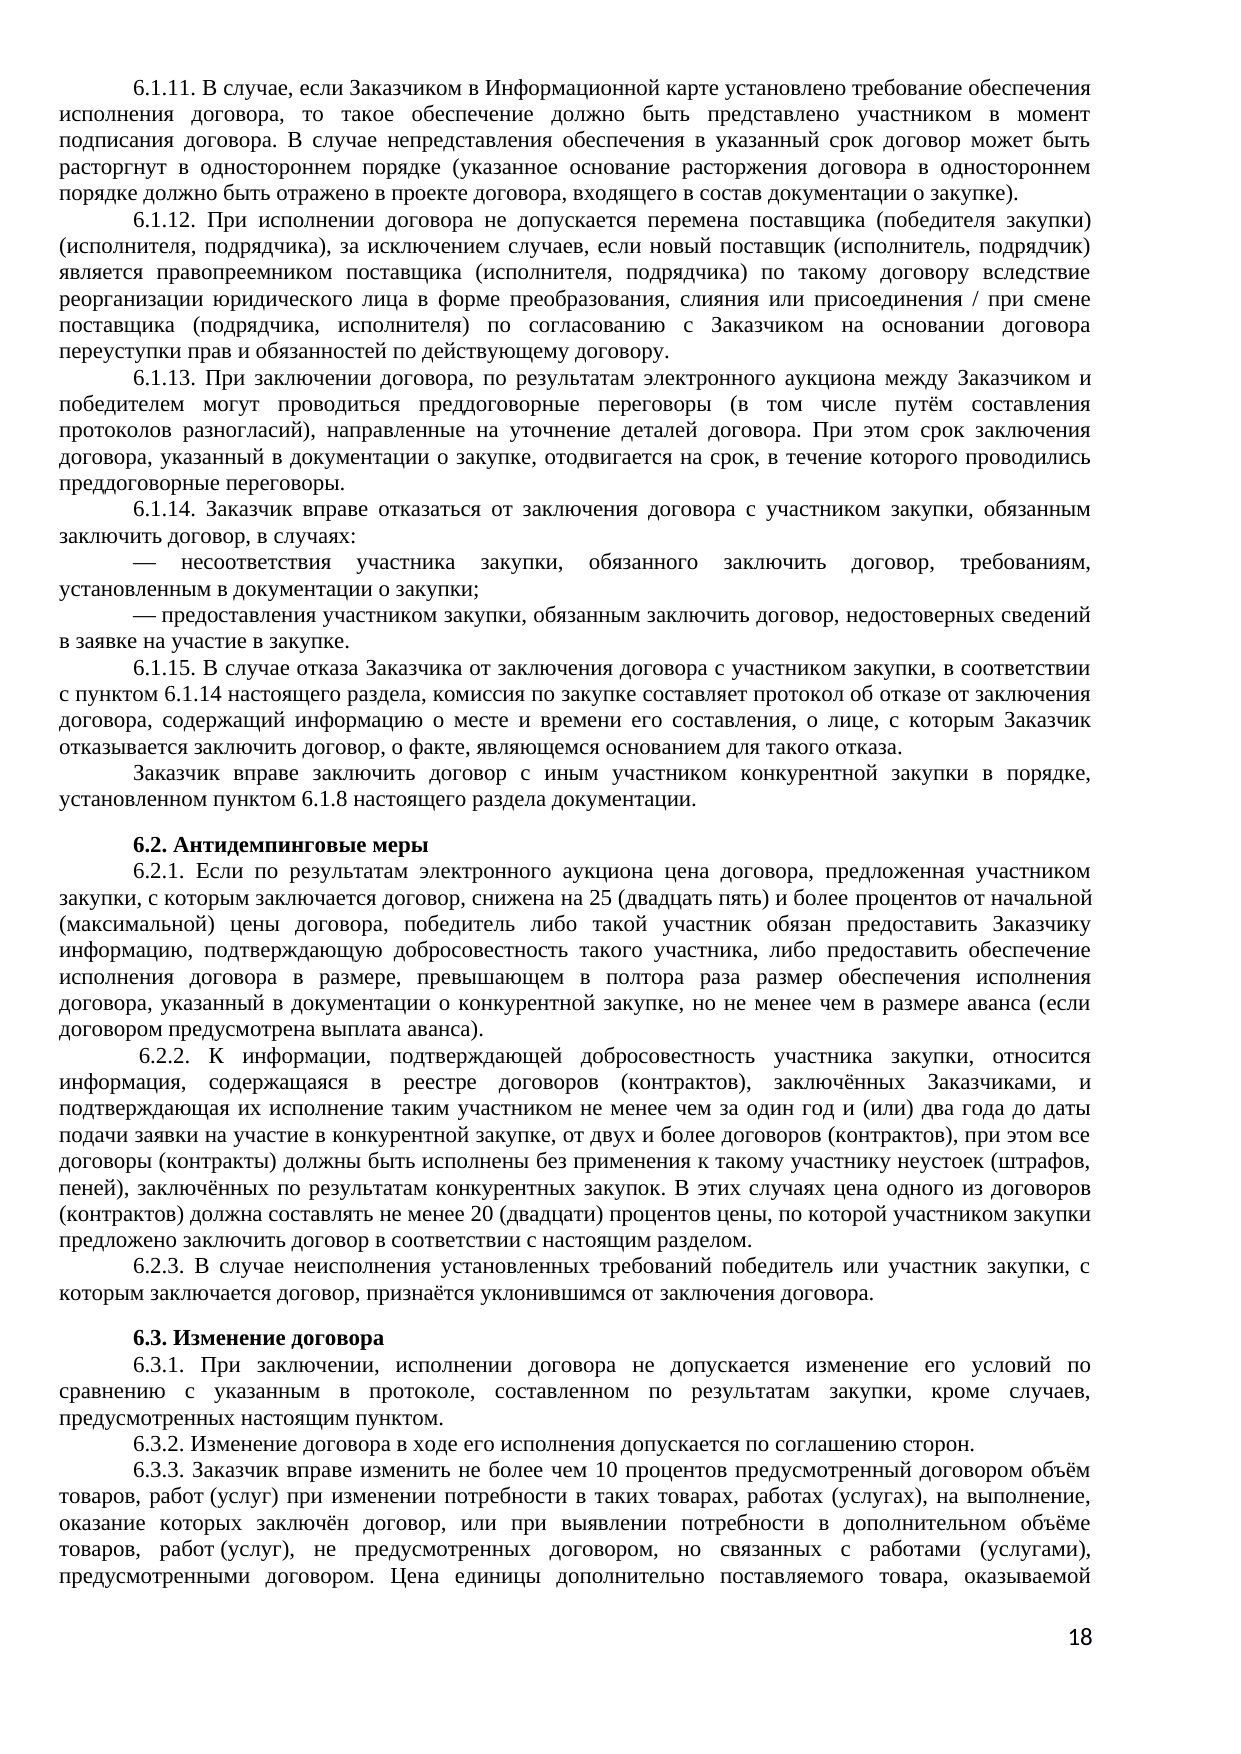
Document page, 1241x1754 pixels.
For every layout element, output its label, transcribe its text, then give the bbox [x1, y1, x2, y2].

text 6.1.13. При заключении договора, по результатам электронного аукциона между Заказчиком и победителем могут проводиться преддоговорные переговоры (в том числе путём составления протоколов разногласий), направленные на уточнение деталей договора. При этом срок заключения договора, указанный в документации о закупке, отодвигается на срок, в течение которого проводились преддоговорные переговоры. [59, 364, 1092, 496]
text 6.1.11. В случае, если Заказчиком в Информационной карте установлено требование обеспечения исполнения договора, то такое обеспечение должно быть представлено участником в момент подписания договора. В случае непредставления обеспечения в указанный срок договор может быть расторгнут в одностороннем порядке (указанное основание расторжения договора в одностороннем порядке должно быть отражено в проекте договора, входящего в состав документации о закупке). [59, 74, 1092, 206]
text 6.2. Антидемпинговые меры [59, 831, 1092, 857]
text 6.3.2. Изменение договора в ходе его исполнения допускается по соглашению сторон. [59, 1430, 1092, 1456]
text — предоставления участником закупки, обязанным заключить договор, недостоверных сведений в заявке на участие в закупке. [59, 601, 1092, 654]
text 6.2.3. В случае неисполнения установленных требований победитель или участник закупки, с которым заключается договор, признаётся уклонившимся от заключения договора. [59, 1253, 1092, 1305]
text 6.1.14. Заказчик вправе отказаться от заключения договора с участником закупки, обязанным заключить договор, в случаях: [59, 496, 1092, 548]
text — несоответствия участника закупки, обязанного заключить договор, требованиям, установленным в документации о закупки; [59, 548, 1092, 601]
text 6.2.2. К информации, подтверждающей добросовестность участника закупки, относится информация, содержащаяся в реестре договоров (контрактов), заключённых Заказчиками, и подтверждающая их исполнение таким участником не менее чем за один год и (или) два года до даты подачи заявки на участие в конкурентной закупке, от двух и более договоров (контрактов), при этом все договоры (контракты) должны быть исполнены без применения к такому участнику неустоек (штрафов, пеней), заключённых по результатам конкурентных закупок. В этих случаях цена одного из договоров (контрактов) должна составлять не менее 20 (двадцати) процентов цены, по которой участником закупки предложено заключить договор в соответствии с настоящим разделом. [59, 1042, 1092, 1253]
text 6.1.15. В случае отказа Заказчика от заключения договора с участником закупки, в соответствии с пунктом 6.1.14 настоящего раздела, комиссия по закупке составляет протокол об отказе от заключения договора, содержащий информацию о месте и времени его составления, о лице, с которым Заказчик отказывается заключить договор, о факте, являющемся основанием для такого отказа. [59, 654, 1092, 759]
text 6.3. Изменение договора [59, 1324, 1092, 1351]
text 6.2.1. Если по результатам электронного аукциона цена договора, предложенная участником закупки, с которым заключается договор, снижена на 25 (двадцать пять) и более процентов от начальной (максимальной) цены договора, победитель либо такой участник обязан предоставить Заказчику информацию, подтверждающую добросовестность такого участника, либо предоставить обеспечение исполнения договора в размере, превышающем в полтора раза размер обеспечения исполнения договора, указанный в документации о конкурентной закупке, но не менее чем в размере аванса (если договором предусмотрена выплата аванса). [59, 857, 1092, 1042]
text Заказчик вправе заключить договор с иным участником конкурентной закупки в порядке, установленном пунктом 6.1.8 настоящего раздела документации. [59, 759, 1092, 812]
text 6.3.1. При заключении, исполнении договора не допускается изменение его условий по сравнению с указанным в протоколе, составленном по результатам закупки, кроме случаев, предусмотренных настоящим пунктом. [59, 1351, 1092, 1430]
text 6.1.12. При исполнении договора не допускается перемена поставщика (победителя закупки) (исполнителя, подрядчика), за исключением случаев, если новый поставщик (исполнитель, подрядчик) является правопреемником поставщика (исполнителя, подрядчика) по такому договору вследствие реорганизации юридического лица в форме преобразования, слияния или присоединения / при смене поставщика (подрядчика, исполнителя) по согласованию с Заказчиком на основании договора переуступки прав и обязанностей по действующему договору. [59, 206, 1092, 364]
